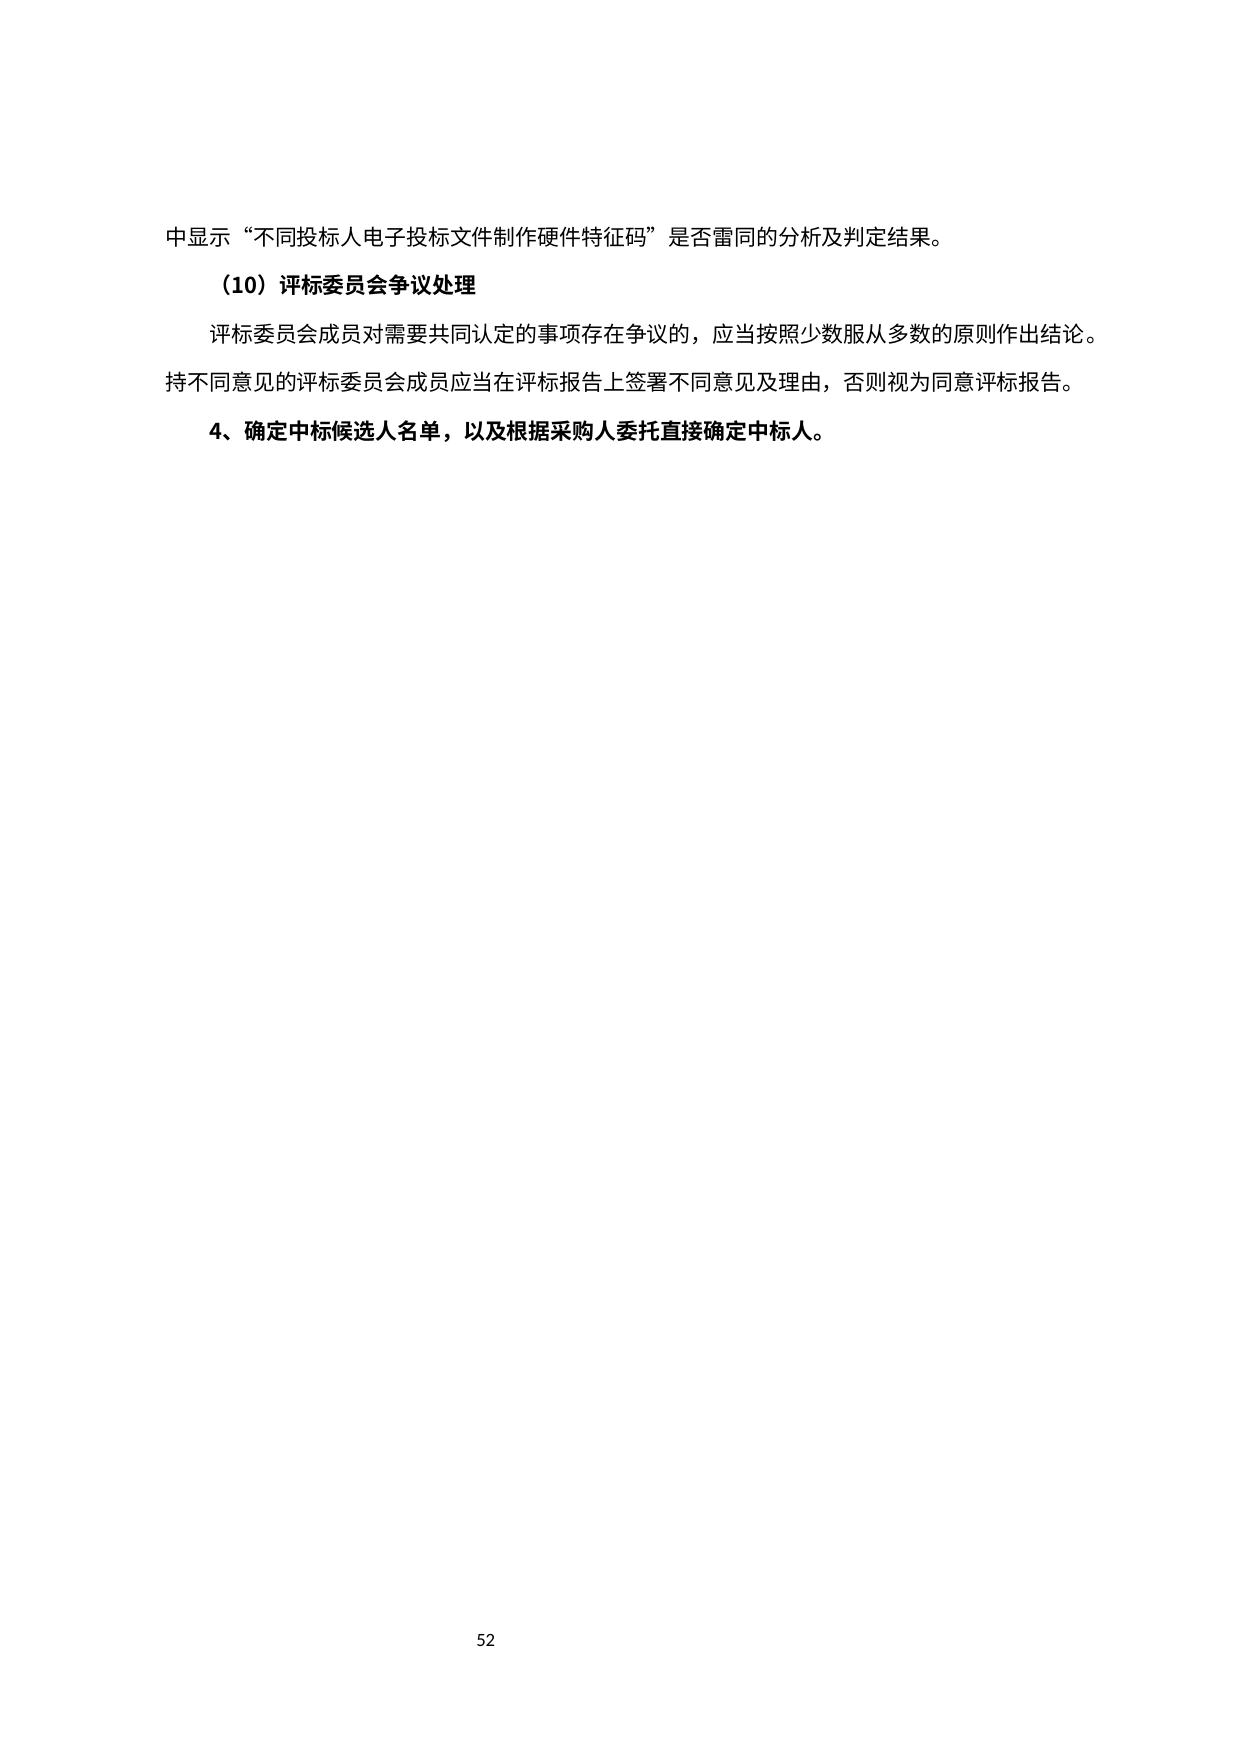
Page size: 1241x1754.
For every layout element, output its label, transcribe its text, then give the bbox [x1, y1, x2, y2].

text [165, 219, 1087, 252]
text （10）评标委员会争议处理 [165, 268, 1087, 300]
text 4、确定中标候选人名单，以及根据采购人委托直接确定中标人。 [165, 413, 1087, 446]
text 评标委员会成员对需要共同认定的事项存在争议的，应当按照少数服从多数的原则作出结论。持不同意见的评标委员会成员应当在评标报告上签署不同意见及理由，否则视为同意评标报告。 [165, 316, 1087, 397]
